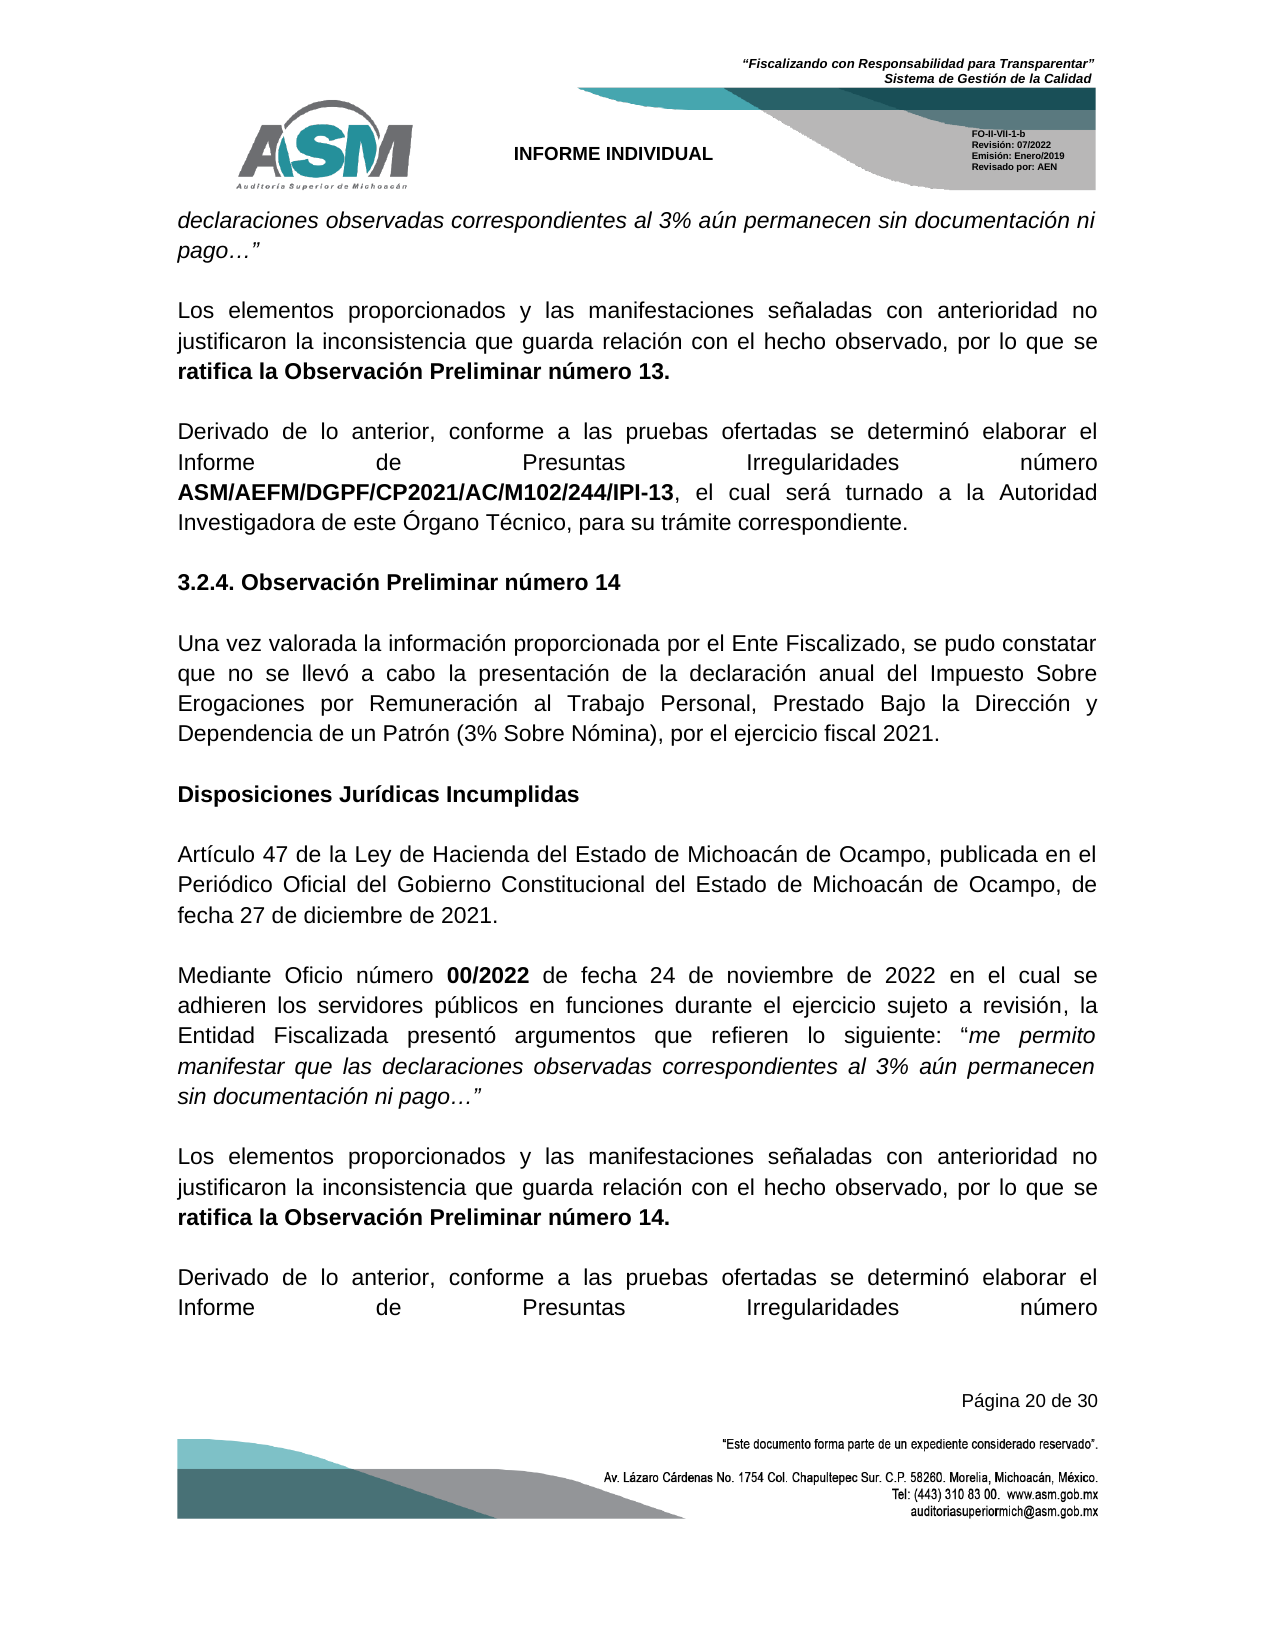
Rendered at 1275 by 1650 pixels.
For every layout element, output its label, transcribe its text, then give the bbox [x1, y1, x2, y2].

text Los elementos proporcionados y las manifestaciones señaladas con anterioridad no justificaron la inconsistencia que guarda relación con el hecho observado, por lo que se ratifica la Observación Preliminar número 13. [177, 297, 1098, 384]
text Mediante Oficio número 00/2022 de fecha 24 de noviembre de 2022 en el cual se adhieren los servidores públicos en funciones durante el ejercicio sujeto a revisión, la Entidad Fiscalizada presentó argumentos que refieren lo siguiente: “me permito manifestar que las declaraciones observadas correspondientes al 3% aún permanecen sin documentación ni pago…” [177, 962, 1098, 1109]
text Derivado de lo anterior, conforme a las pruebas ofertadas se determinó elaborar el Informe de Presuntas Irregularidades número ASM/AEFM/DGPF/CP2021/AC/M102/244/IPI-13, el cual será turnado a la Autoridad Investigadora de este Órgano Técnico, para su trámite correspondiente. [177, 418, 1098, 535]
text Disposiciones Jurídicas Incumplidas [177, 781, 1098, 807]
text 3.2.4. Observación Preliminar número 14 [177, 569, 1098, 596]
picture [177, 1439, 1098, 1519]
text Los elementos proporcionados y las manifestaciones señaladas con anterioridad no justificaron la inconsistencia que guarda relación con el hecho observado, por lo que se ratifica la Observación Preliminar número 14. [177, 1143, 1098, 1230]
text Una vez valorada la información proporcionada por el Ente Fiscalizado, se pudo constatar que no se llevó a cabo la presentación de la declaración anual del Impuesto Sobre Erogaciones por Remuneración al Trabajo Personal, Prestado Bajo la Dirección y Dependencia de un Patrón (3% Sobre Nómina), por el ejercicio fiscal 2021. [177, 630, 1098, 747]
text Artículo 47 de la Ley de Hacienda del Estado de Michoacán de Ocampo, publicada en el Periódico Oficial del Gobierno Constitucional del Estado de Michoacán de Ocampo, de fecha 27 de diciembre de 2021. [177, 841, 1098, 928]
